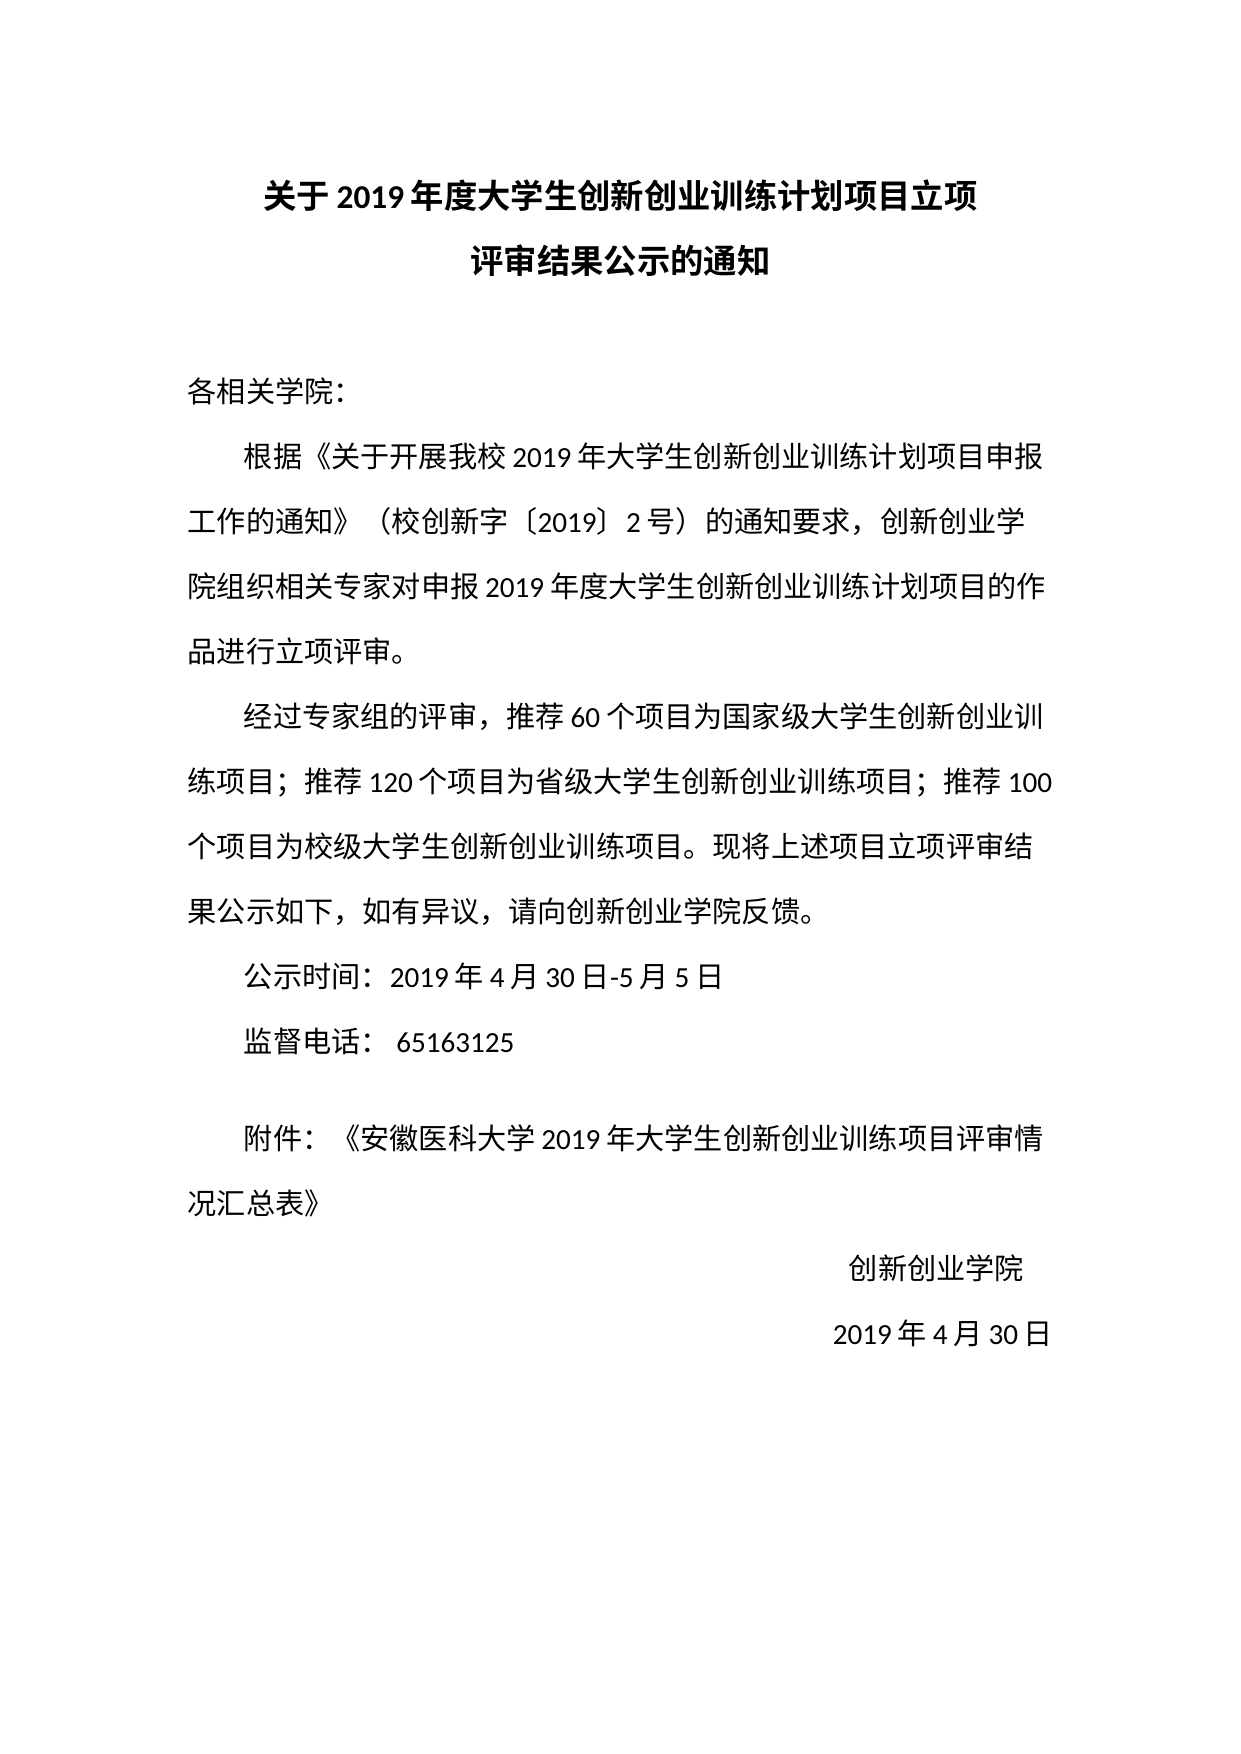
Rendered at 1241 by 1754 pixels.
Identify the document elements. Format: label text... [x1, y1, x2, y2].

text 关于2019年度大学生创新创业训练计划项目立项 [187, 162, 1053, 227]
text 创新创业学院 [187, 1234, 1023, 1299]
text 评审结果公示的通知 [187, 227, 1053, 292]
text 各相关学院： [187, 357, 1053, 422]
text 附件：《安徽医科大学2019年大学生创新创业训练项目评审情况汇总表》 [187, 1104, 1053, 1234]
text 监督电话： 65163125 [187, 1007, 1053, 1072]
text 根据《关于开展我校2019年大学生创新创业训练计划项目申报工作的通知》（校创新字〔2019〕2号）的通知要求，创新创业学院组织相关专家对申报2019年度大学生创新创业训练计划项目的作品进行立项评审。 [187, 422, 1053, 682]
text 2019年4月30日 [187, 1299, 1053, 1364]
text 经过专家组的评审，推荐60个项目为国家级大学生创新创业训练项目；推荐120个项目为省级大学生创新创业训练项目；推荐100个项目为校级大学生创新创业训练项目。现将上述项目立项评审结果公示如下，如有异议，请向创新创业学院反馈。 [187, 682, 1053, 942]
text 公示时间：2019年4月30日-5月5日 [187, 942, 1053, 1007]
